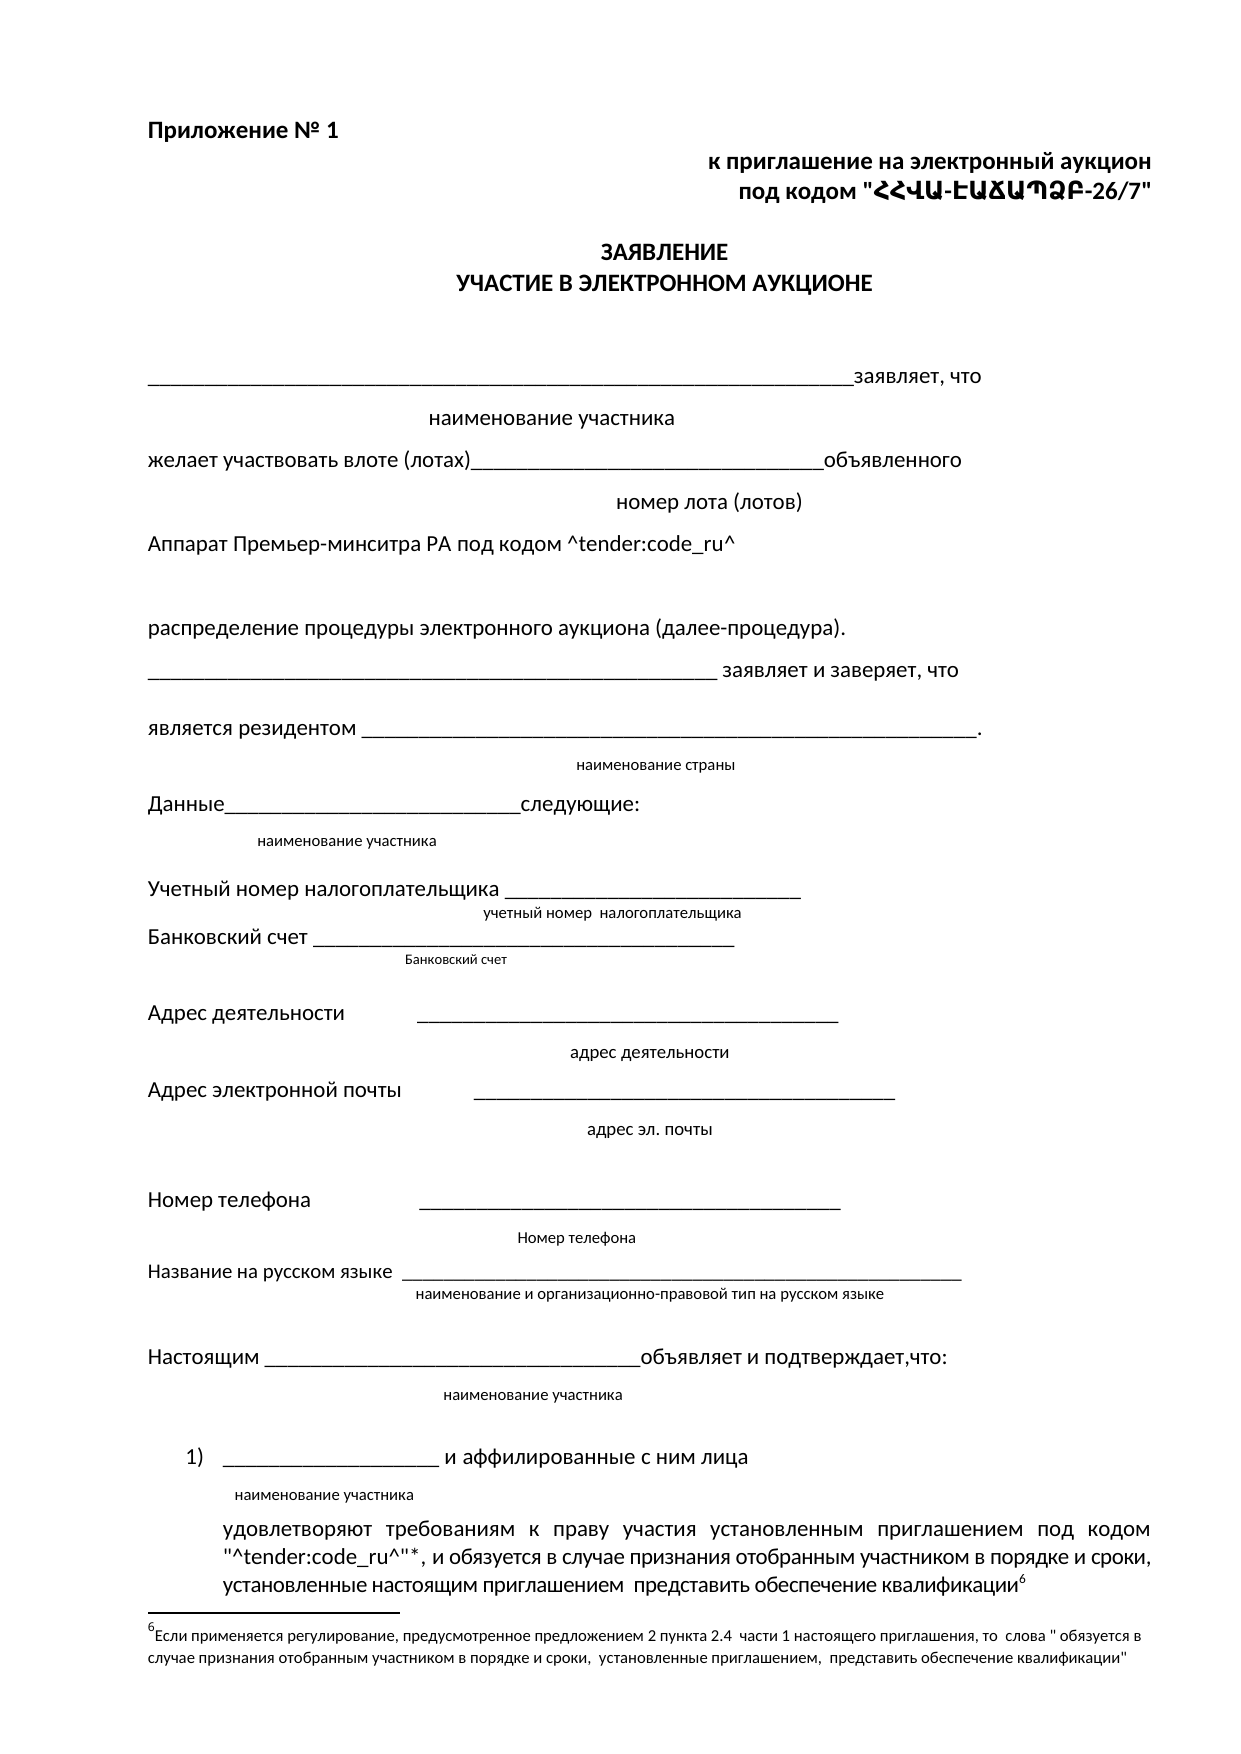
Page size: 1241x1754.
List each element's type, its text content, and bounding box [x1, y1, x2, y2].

text Учетный номер налогоплательщика __________________________ [148, 874, 1152, 902]
text __________________________________________________ заявляет и заверяет, что [148, 655, 1152, 683]
text адрес эл. почты [148, 1117, 1152, 1140]
text Данные__________________________следующие: [148, 789, 1152, 817]
text УЧАСТИЕ В ЭЛЕКТРОННОМ АУКЦИОНЕ [177, 267, 1152, 298]
text Номер телефона _____________________________________ [148, 1186, 1152, 1213]
text учетный номер налогоплательщика [148, 902, 1152, 922]
text Адрес электронной почты _____________________________________ [148, 1075, 1152, 1103]
text Банковский счет _____________________________________ [148, 922, 1152, 950]
text Аппарат Премьер-минситра РА под кодом ^tender:code_ru^ [148, 529, 1152, 557]
text под кодом "ՀՀՎԱ-ԷԱՃԱՊՁԲ-26/7" [177, 176, 1152, 206]
text наименование и организационно-правовой тип на русском языке [148, 1283, 1152, 1304]
text ______________________________________________________________заявляет, что [148, 361, 1152, 389]
text ЗАЯВЛЕНИЕ [177, 237, 1152, 267]
list удовлетворяют требованиям к праву участия установленным приглашением под кодом "^tender:code_ru^"*, и обязуется в случае признания отобранным участником в порядке и сроки, установленные настоящим приглашением представить обеспечение квалификации [223, 1514, 1152, 1598]
text номер лота (лотов) [606, 487, 1152, 515]
text Адрес деятельности _____________________________________ [148, 998, 1152, 1026]
text адрес деятельности [148, 1040, 1152, 1063]
text наименование участника [428, 403, 1152, 431]
text желает участвовать влоте (лотах)_______________________________объявленного [148, 445, 1152, 473]
text к приглашение на электронный аукцион [177, 145, 1152, 176]
text наименование участника [148, 1484, 1152, 1504]
text распределение процедуры электронного аукциона (далее-процедура). [148, 613, 1152, 641]
list ___________________ и аффилированные с ним лица [185, 1442, 1152, 1470]
text Настоящим _________________________________объявляет и подтверждает,что: [148, 1342, 1152, 1370]
text Номер телефона [517, 1227, 1152, 1248]
text наименование участника [443, 1384, 1152, 1404]
text является резидентом ______________________________________________________. [148, 713, 1152, 741]
text Название на русском языке ______________________________________________________ [148, 1258, 1152, 1283]
text 2.4 На этапе аукциона участник представляет сниженные ценовые предложения в порядке, установленном пунктом 2.2 части 2 настоящего приглашения, без необходимости загрузки новых документов в систему. Приложение № 1 [148, 86, 1152, 145]
text наименование страны [576, 754, 1152, 775]
text наименование участника [148, 831, 1152, 851]
text Банковский счет [148, 950, 1152, 968]
